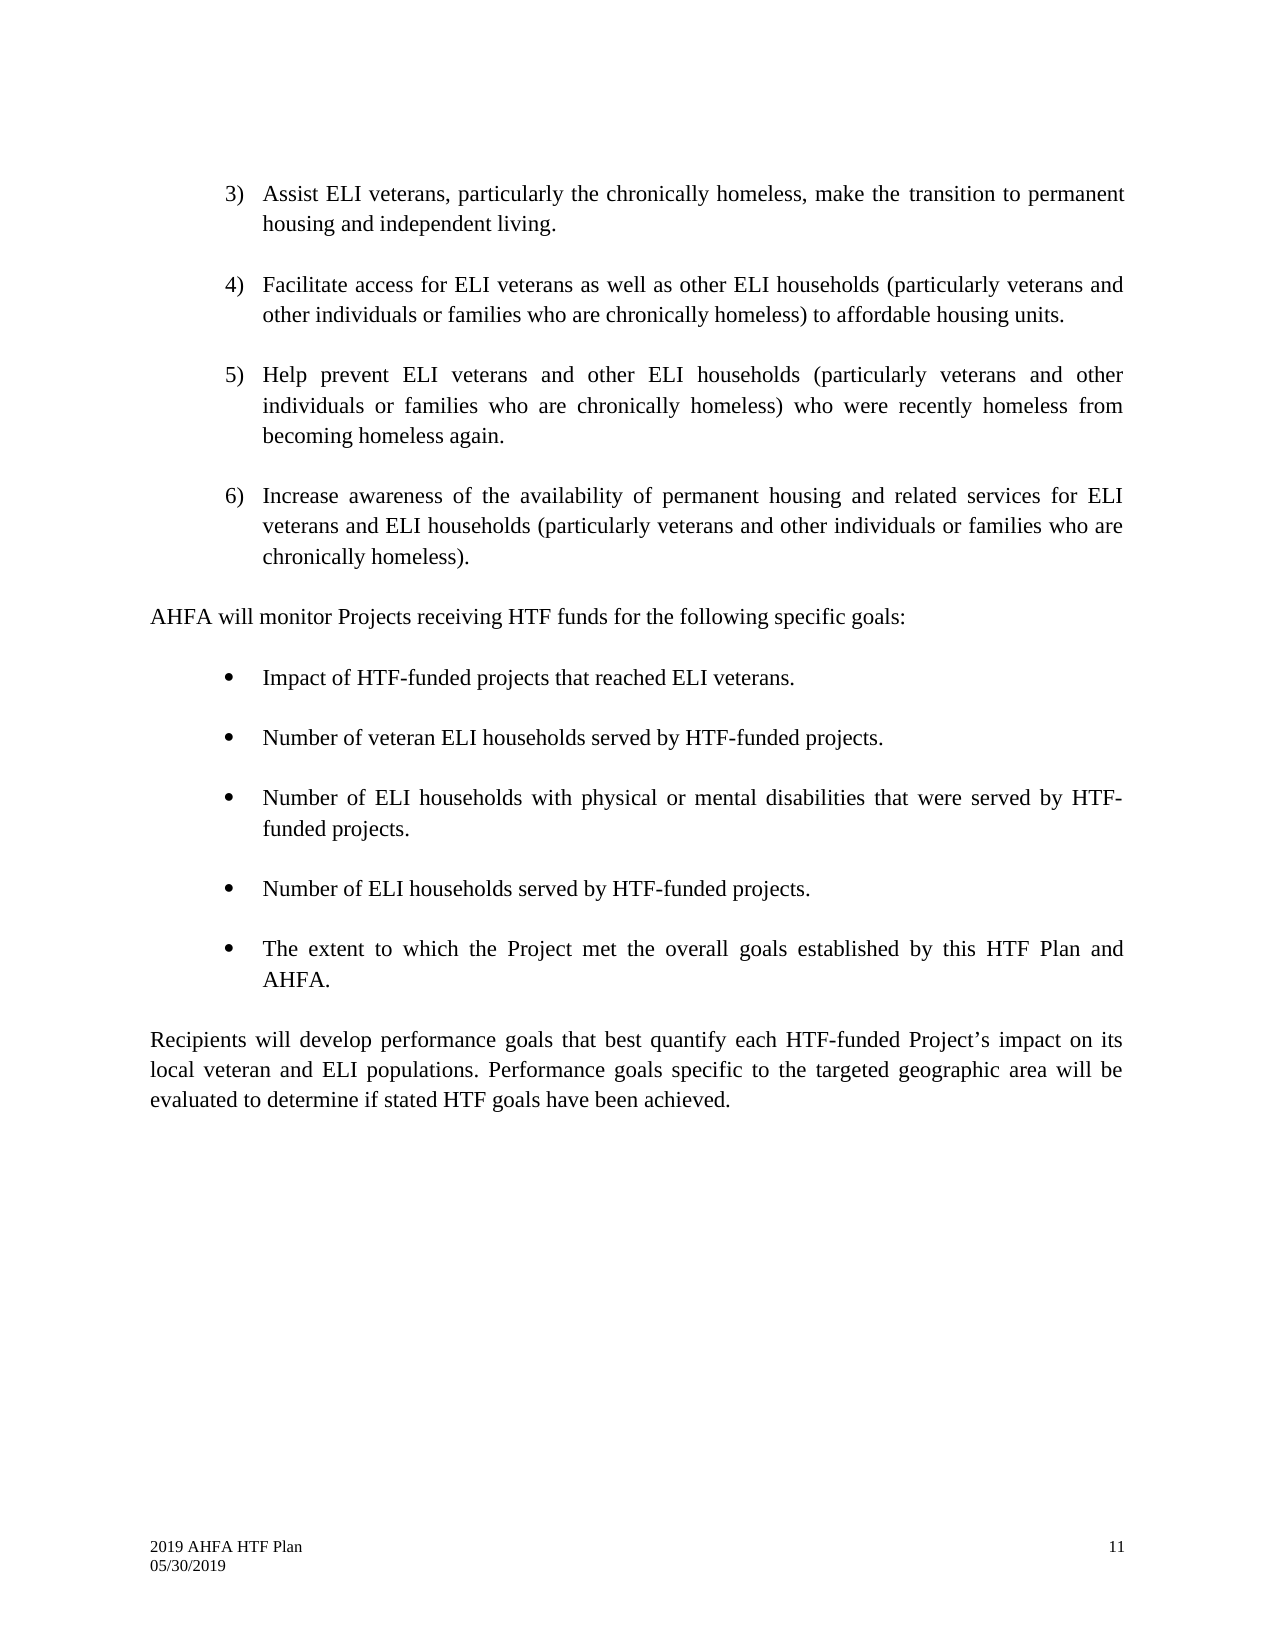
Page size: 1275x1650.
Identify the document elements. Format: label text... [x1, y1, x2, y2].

text Recipients will develop performance goals that best quantify each HTF-funded Project’s impact on its local veteran and ELI populations. Performance goals specific to the targeted geographic area will be evaluated to determine if stated HTF goals have been achieved. [150, 1026, 1125, 1113]
list Impact of HTF-funded projects that reached ELI veterans. [225, 663, 1125, 690]
list Help prevent ELI veterans and other ELI households (particularly veterans and other individuals or families who are chronically homeless) who were recently homeless from becoming homeless again. [225, 361, 1125, 448]
list Number of ELI households served by HTF-funded projects. [225, 875, 1125, 901]
list Number of ELI households with physical or mental disabilities that were served by HTF-funded projects. [225, 784, 1125, 841]
list Number of veteran ELI households served by HTF-funded projects. [225, 724, 1125, 750]
list The extent to which the Project met the overall goals established by this HTF Plan and AHFA. [225, 935, 1125, 992]
text AHFA will monitor Projects receiving HTF funds for the following specific goals: [150, 603, 1125, 629]
list Increase awareness of the availability of permanent housing and related services for ELI veterans and ELI households (particularly veterans and other individuals or families who are chronically homeless). [225, 482, 1125, 569]
list Assist ELI veterans, particularly the chronically homeless, make the transition to permanent housing and independent living. [225, 180, 1125, 237]
list Facilitate access for ELI veterans as well as other ELI households (particularly veterans and other individuals or families who are chronically homeless) to affordable housing units. [225, 271, 1125, 327]
